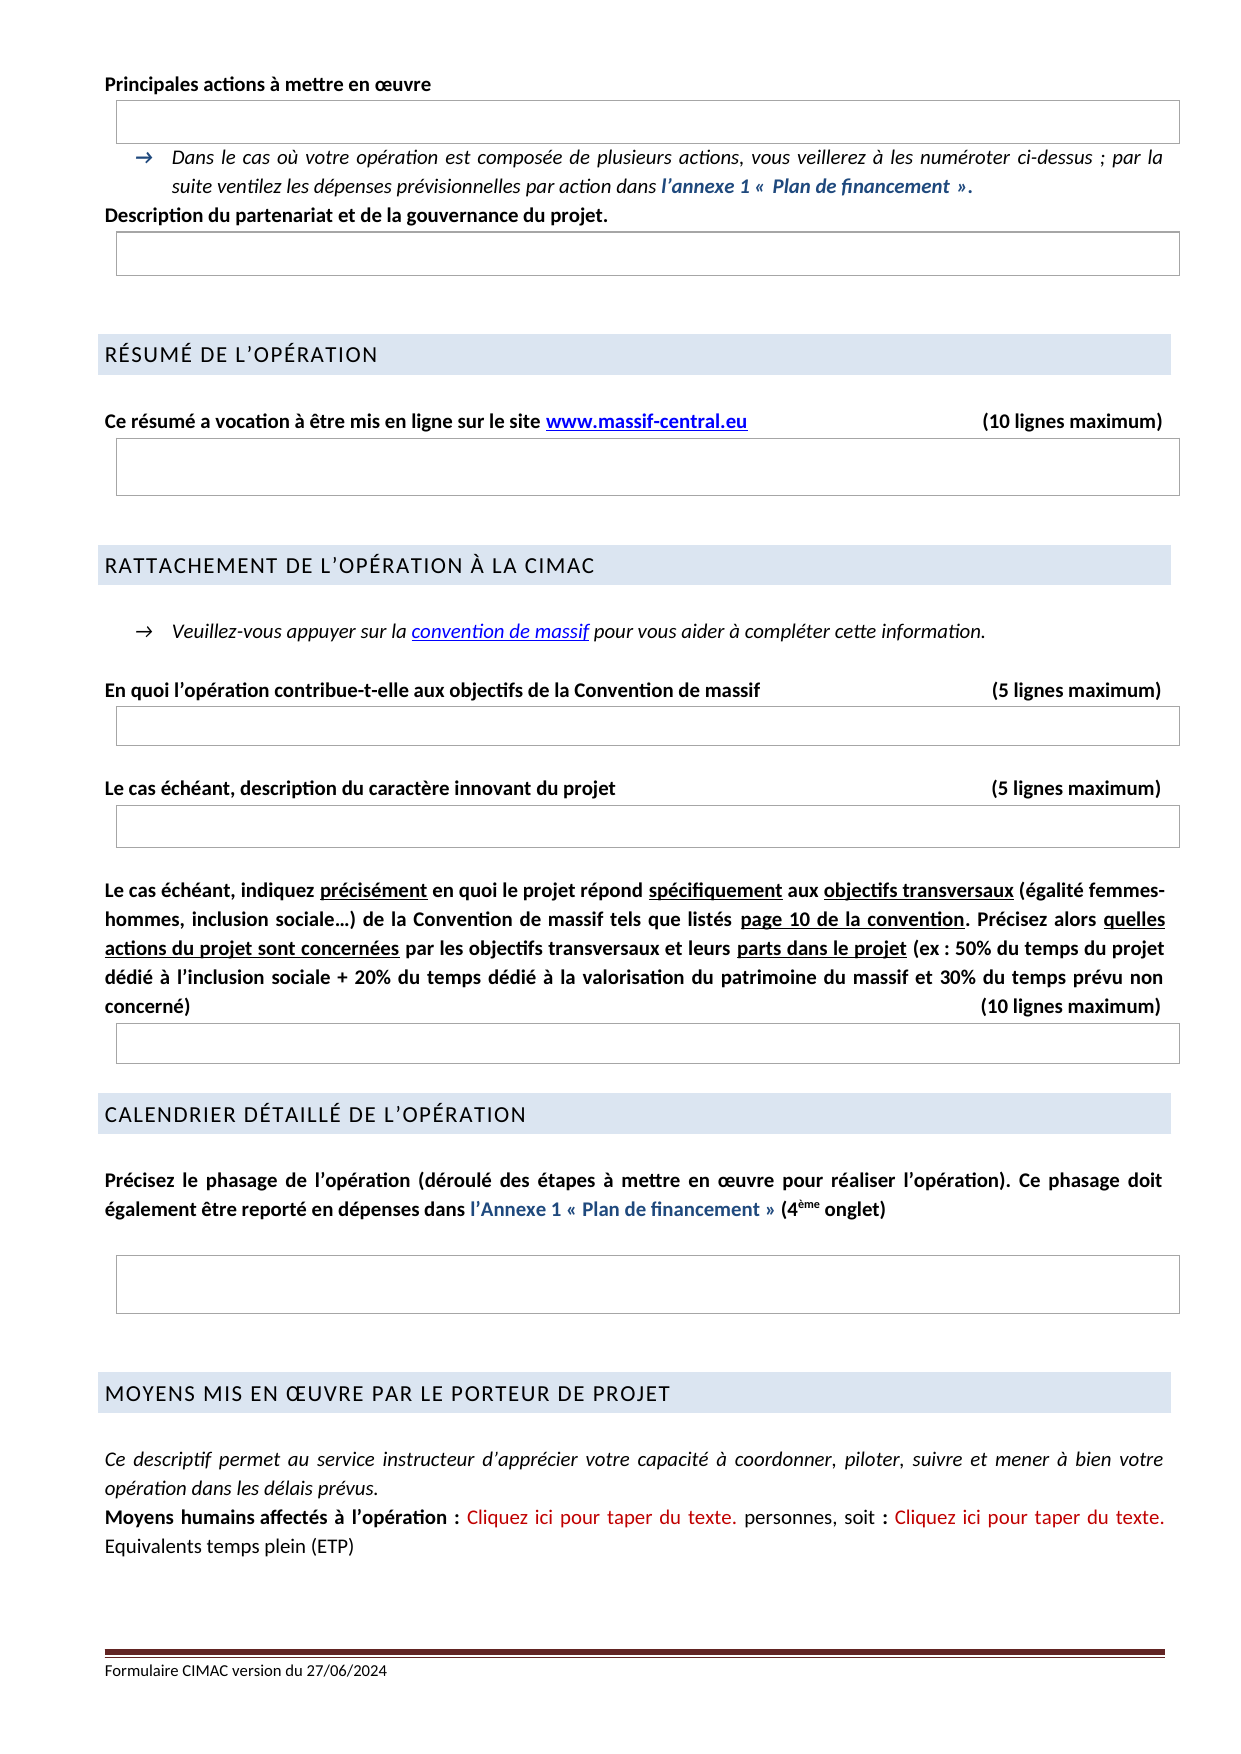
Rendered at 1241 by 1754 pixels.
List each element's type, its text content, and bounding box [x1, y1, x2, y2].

text En quoi l’opération contribue-t-elle aux objectifs de la Convention de massif (5 lignes maximum) [104, 677, 1165, 702]
table_header [117, 1256, 1179, 1313]
text Précisez le phasage de l’opération (déroulé des étapes à mettre en œuvre pour réaliser l’opération). Ce phasage doit également être reporté en dépenses dans l’Annexe 1 « Plan de financement » (4ème onglet) [104, 1167, 1165, 1222]
table_header [117, 1024, 1179, 1063]
text Le cas échéant, indiquez précisément en quoi le projet répond spécifiquement aux objectifs transversaux (égalité femmes-hommes, inclusion sociale…) de la Convention de massif tels que listés page 10 de la convention. Précisez alors quelles actions du projet sont concernées par les objectifs transversaux et leurs parts dans le projet (ex : 50% du temps du projet dédié à l’inclusion sociale + 20% du temps dédié à la valorisation du patrimoine du massif et 30% du temps prévu non concerné) (10 lignes maximum) [104, 877, 1165, 1019]
text Principales actions à mettre en œuvre [104, 71, 1165, 96]
table_header [117, 101, 1179, 143]
text Description du partenariat et de la gouvernance du projet. [104, 202, 1165, 228]
table_header [117, 707, 1179, 745]
text Moyens humains affectés à l’opération : personnes, soit : Equivalents temps plein (ETP) [104, 1504, 1165, 1559]
text Ce descriptif permet au service instructeur d’apprécier votre capacité à coordonner, piloter, suivre et mener à bien votre opération dans les délais prévus. [104, 1446, 1165, 1501]
table_header [117, 233, 1179, 275]
subtitle Moyens mis en œuvre par le porteur de projet [105, 1379, 1165, 1407]
table_header [117, 806, 1179, 847]
subtitle Rattachement de l’opÉration À la cimac [105, 551, 1165, 579]
subtitle RÉSUMÉ de l’opÉration [105, 341, 1165, 369]
text Ce résumé a vocation à être mis en ligne sur le site www.massif-central.eu (10 lignes maximum) [104, 408, 1165, 434]
table_header [117, 439, 1179, 495]
text Le cas échéant, description du caractère innovant du projet (5 lignes maximum) [104, 776, 1165, 801]
list Dans le cas où votre opération est composée de plusieurs actions, vous veillerez à les numéroter ci-dessus ; par la suite ventilez les dépenses prévisionnelles par action dans l’annexe 1 « Plan de financement ». [134, 144, 1165, 198]
list Veuillez-vous appuyer sur la convention de massif pour vous aider à compléter cette information. [134, 618, 1165, 644]
subtitle Calendrier dÉtaillÉ de l’opÉration [105, 1100, 1165, 1128]
